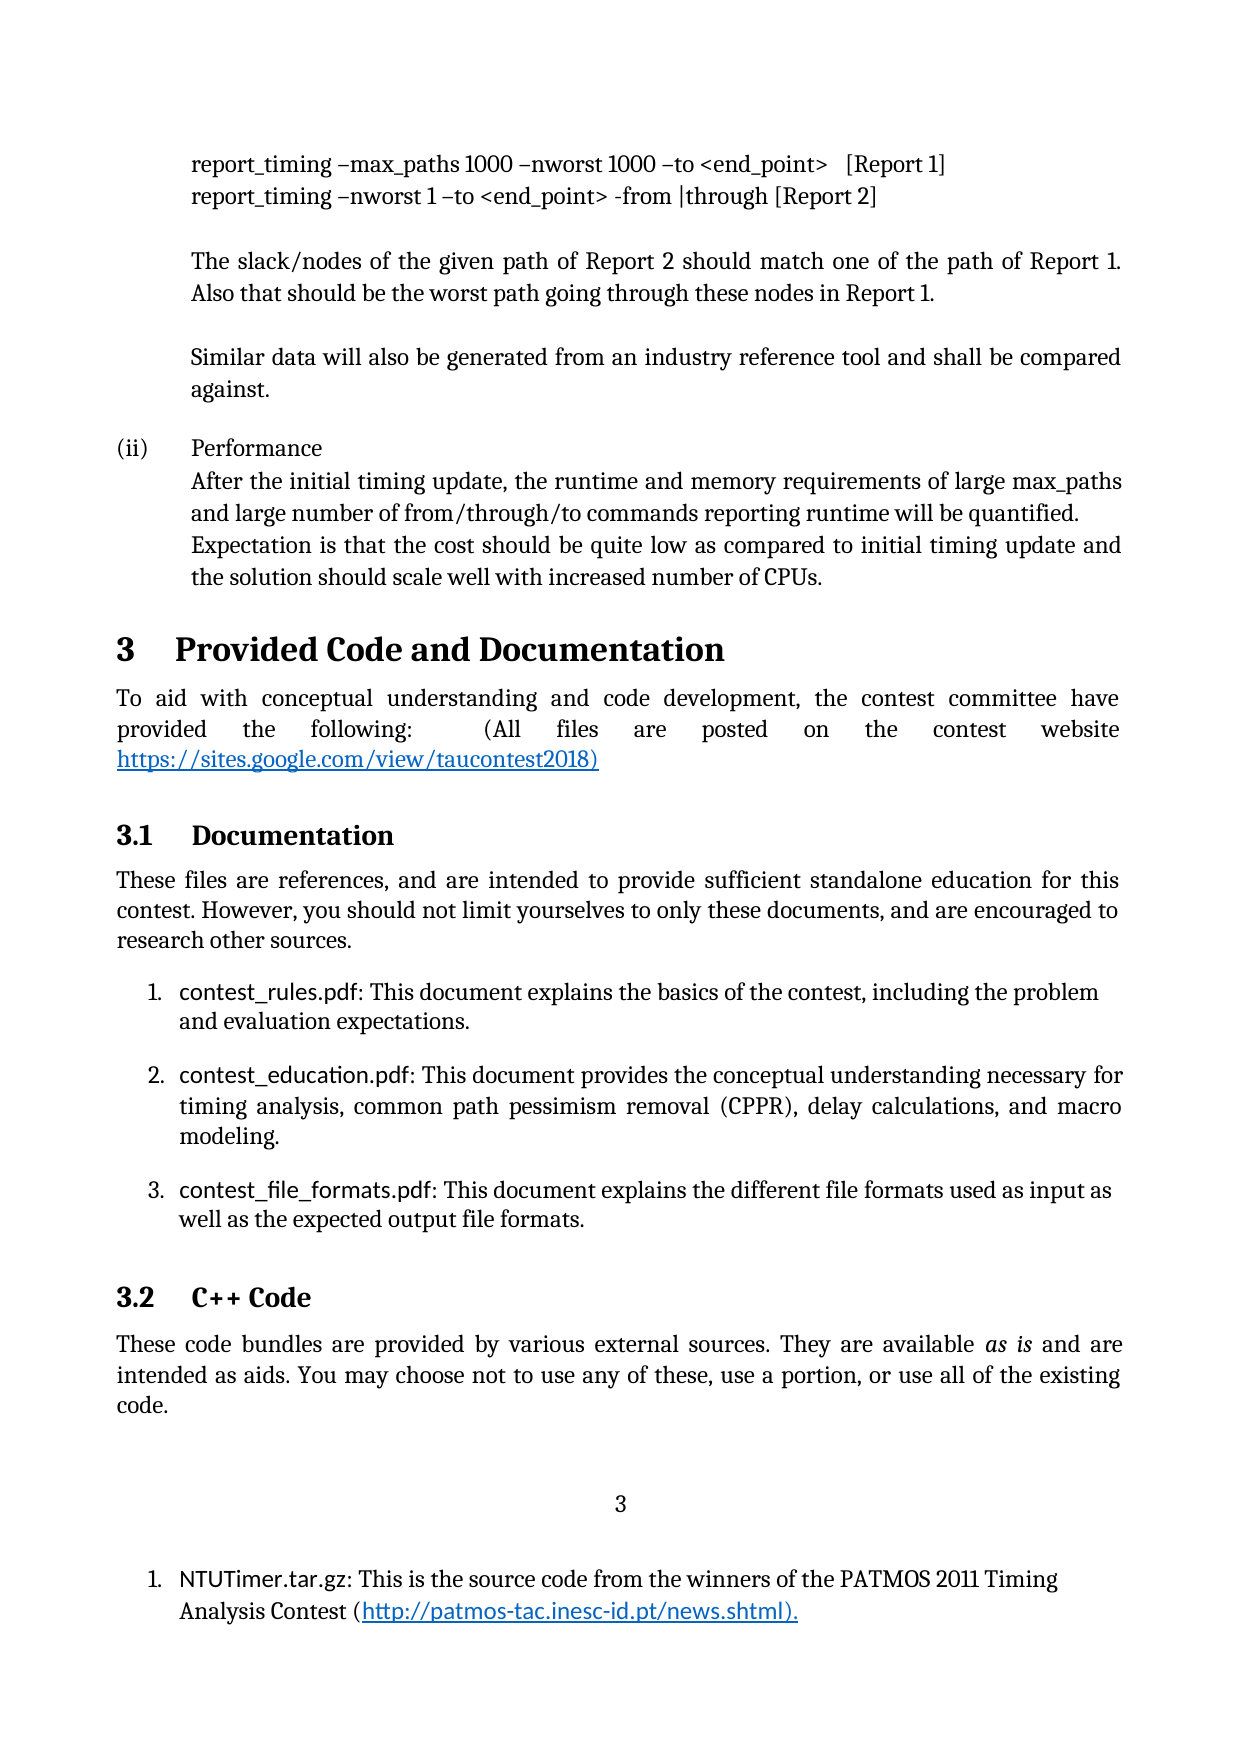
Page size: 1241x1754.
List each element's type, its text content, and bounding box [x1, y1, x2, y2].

text These code bundles are provided by various external sources. They are available as is and are intended as aids. You may choose not to use any of these, use a portion, or use all of the existing code. [116, 1330, 1123, 1420]
list The slack/nodes of the given path of Report 2 should match one of the path of Report 1. Also that should be the worst path going through these nodes in Report 1. [191, 247, 1123, 307]
text 3 Provided Code and Documentation [117, 629, 1123, 670]
list After the initial timing update, the runtime and memory requirements of large max_paths and large number of from/through/to commands reporting runtime will be quantified. [191, 467, 1123, 527]
text To aid with conceptual understanding and code development, the contest committee have provided the following: (All files are posted on the contest website https://sites.google.com/view/taucontest2018) [116, 684, 1121, 774]
list contest_rules.pdf: This document explains the basics of the contest, including the problem and evaluation expectations. [148, 976, 1121, 1036]
text 3.1 Documentation [117, 818, 1123, 853]
list contest_education.pdf: This document provides the conceptual understanding necessary for timing analysis, common path pessimism removal (CPPR), delay calculations, and macro modeling. [148, 1060, 1123, 1150]
list Expectation is that the cost should be quite low as compared to initial timing update and the solution should scale well with increased number of CPUs. [191, 531, 1123, 592]
text 3.2 C++ Code [117, 1280, 1123, 1315]
text 3 [117, 1490, 1125, 1519]
list report_timing –nworst 1 –to <end_point> -from |through [Report 2] [191, 182, 1123, 211]
list NTUTimer.tar.gz: This is the source code from the winners of the PATMOS 2011 Timing Analysis Contest (http://patmos-tac.inesc-id.pt/news.shtml). [148, 1563, 1121, 1626]
list Performance [116, 434, 1123, 463]
list contest_file_formats.pdf: This document explains the different file formats used as input as well as the expected output file formats. [148, 1174, 1123, 1234]
list report_timing –max_paths 1000 –nworst 1000 –to <end_point> [Report 1] [191, 150, 1123, 179]
list Similar data will also be generated from an industry reference tool and shall be compared against. [191, 343, 1123, 404]
text These files are references, and are intended to provide sufficient standalone education for this contest. However, you should not limit yourselves to only these documents, and are encouraged to research other sources. [116, 866, 1121, 954]
